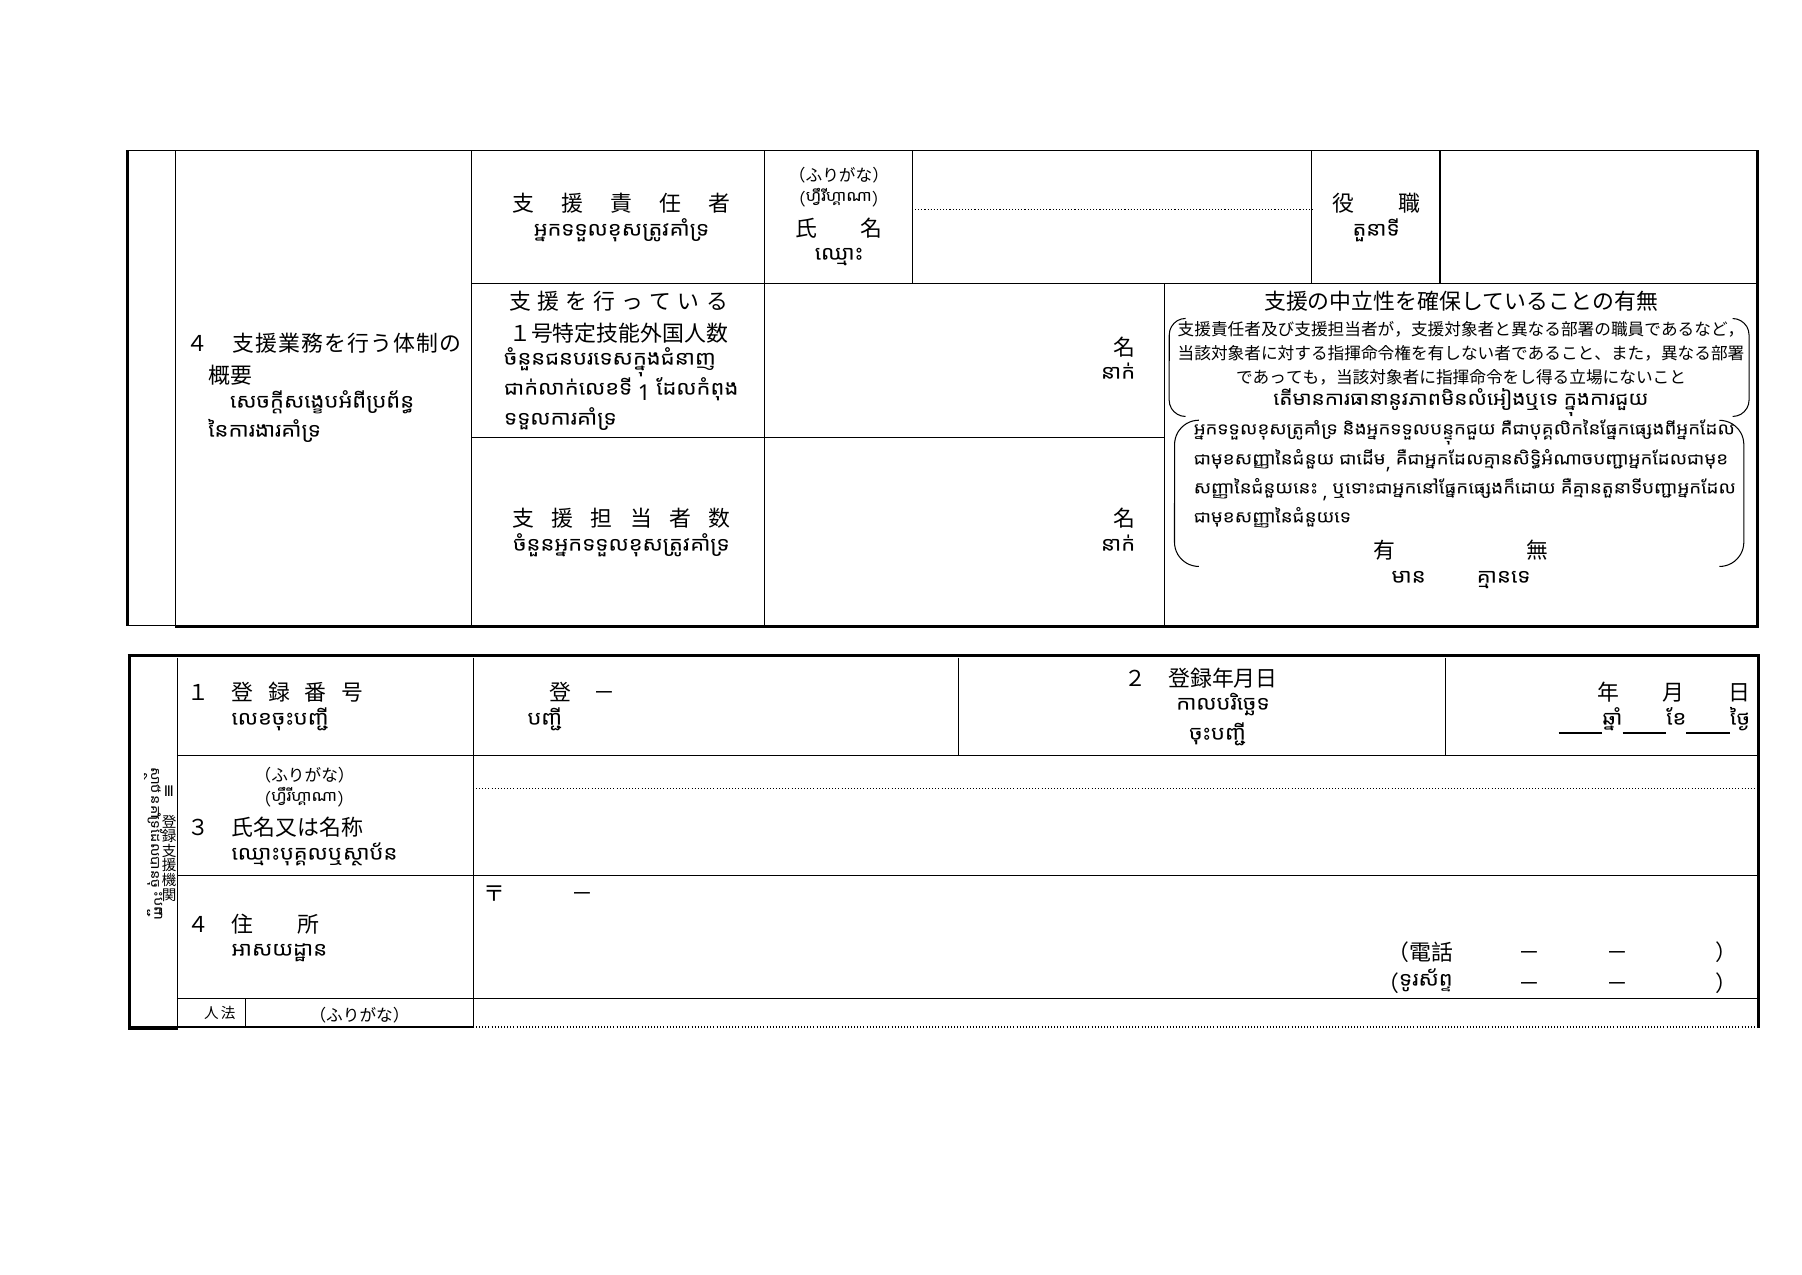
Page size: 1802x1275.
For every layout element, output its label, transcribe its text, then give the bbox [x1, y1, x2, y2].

table_header ２ 登録年月日 កាលបរិច្ឆេទ ចុះបញ្ជី [959, 657, 1445, 755]
table_cell （ふりがな） （ហ្វឹរីហ្គាណា） 氏 名 ឈ្មោះ [765, 151, 912, 283]
table_cell 支援を行っている １号特定技能外国人数 ចំនួនជនបរទេសក្នុងជំនាញជាក់លាក់លេខទី 1 ដែលកំពុងទទួលការគាំទ្រ [472, 284, 764, 437]
table_header １ 登録番号 លេខចុះបញ្ជី [178, 657, 473, 755]
table_cell 役 職 តួនាទី [1312, 151, 1439, 283]
table_cell 支援責任者 អ្នកទទួលខុសត្រូវគាំទ្រ [472, 151, 764, 283]
table_cell 支援担当者数 ចំនួនអ្នកទទួលខុសត្រូវគាំទ្រ [472, 438, 764, 624]
table_cell [474, 788, 1757, 875]
table_cell （ふりがな） （ហ្វឹរីហ្គាណា） ３ 氏名又は名称 ឈ្មោះបុគ្គលឬស្ថាប័ន [178, 756, 473, 875]
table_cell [178, 999, 245, 1026]
table_header Ⅲ 登録支援機関 ស្ថាប័នគាំទ្រដែលបានចុះបញ្ជី [131, 657, 177, 1026]
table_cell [246, 999, 473, 1026]
table_cell 〒 － （電話 － － ） （ទូរស័ព្ទ － － ） [474, 876, 1757, 998]
table_cell 支援の中立性を確保していることの有無 支援責任者及び支援担当者が，支援対象者と異なる部署の職員であるなど，当該対象者に対する指揮命令権を有しない者であること、また，異なる部署であっても，当該対象者に指揮命令をし得る立場にないこと តើមានការធានានូវភាពមិនលំអៀងឬទេ ក្នុងការជួយ អ្នកទទួលខុសត្រូគាំទ្រ និងអ្នកទទួលបន្ទុកជួយ គឺជាបុគ្គលិកនៃផ្នែកផ្សេងពីអ្នកដែលជាមុខសញ្ញានៃជំនួយ ជាដើម, គឺជាអ្នកដែលគ្មានសិទ្ធិអំណាចបញ្ជាអ្នកដែលជាមុខសញ្ញានៃជំនួយនេះ , ឬទោះជាអ្នកនៅផ្នែកផ្សេងក៏ដោយ គឺគ្មានតួនាទីបញ្ជាអ្នកដែលជាមុខសញ្ញានៃជំនួយទេ 有 無 មាន គ្មានទេ [1165, 284, 1756, 624]
table_header 登 － បញ្ជី [474, 657, 958, 755]
table_cell [474, 756, 1757, 788]
table_cell 名 នាក់ [765, 438, 1164, 624]
table_cell [1441, 151, 1756, 283]
table_cell ４ 支援業務を行う体制の概要 សេចក្តីសង្ខេបអំពីប្រព័ន្ធ នៃការងារគាំទ្រ [176, 151, 471, 624]
table_cell [474, 999, 1757, 1026]
table_cell ４ 住所 អាសយដ្ឋាន [178, 876, 473, 998]
table_cell [913, 151, 1311, 209]
table_cell 名 នាក់ [765, 284, 1164, 437]
table_cell [913, 209, 1311, 283]
table_header 年 月 日 ឆ្នាំ ខែ ថ្ងៃ [1446, 657, 1757, 755]
